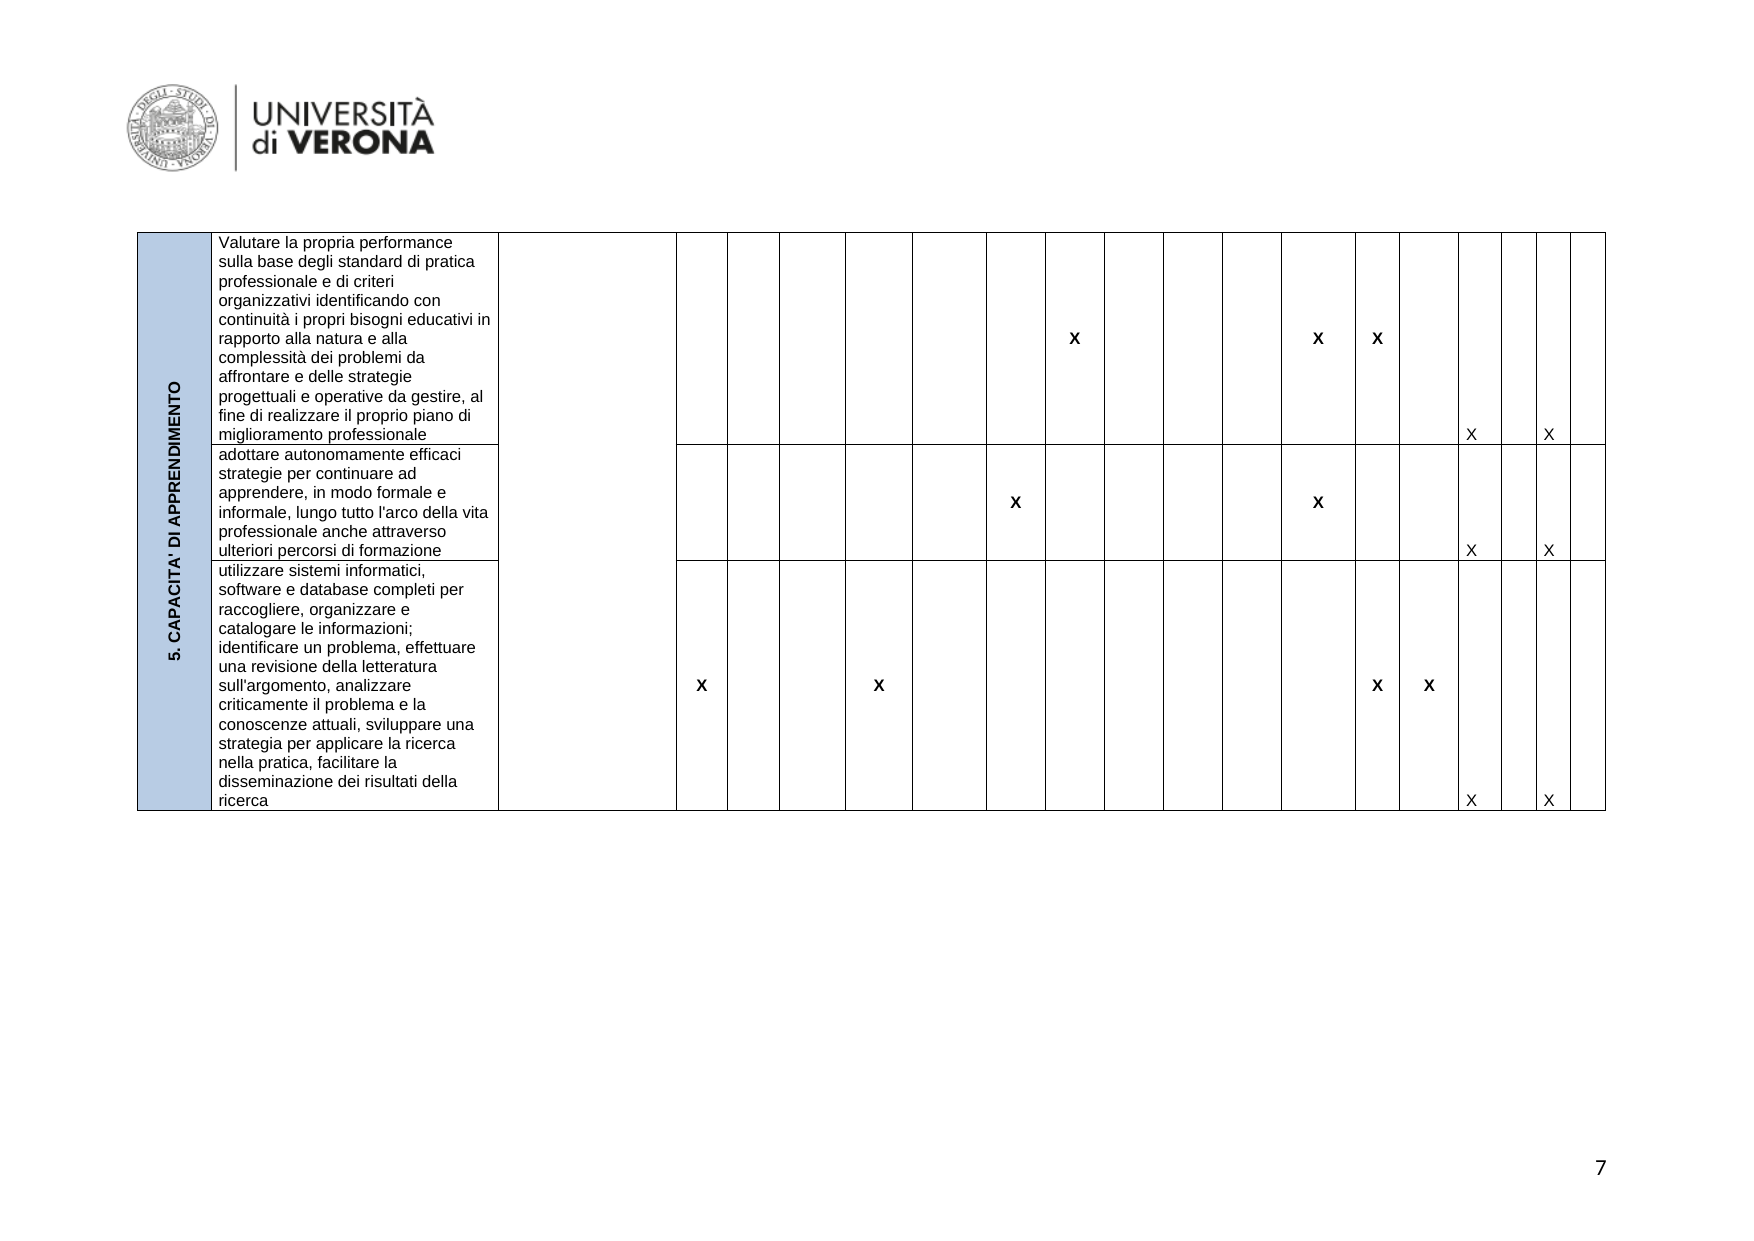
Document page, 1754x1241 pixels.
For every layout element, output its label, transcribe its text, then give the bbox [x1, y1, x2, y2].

table_cell [677, 445, 727, 560]
table_cell [1046, 445, 1104, 560]
table_cell [780, 445, 845, 560]
table_cell X [1537, 445, 1570, 560]
table_cell [1571, 445, 1605, 560]
table_cell [780, 561, 845, 810]
table_cell X [1282, 233, 1355, 444]
table_cell [1571, 233, 1605, 444]
table_cell [913, 233, 986, 444]
table_cell X [846, 561, 912, 810]
table_cell [728, 445, 779, 560]
table_cell X [1459, 561, 1501, 810]
table_cell [987, 561, 1045, 810]
table_cell [987, 233, 1045, 444]
table_cell [1223, 445, 1281, 560]
table_cell [1282, 561, 1355, 810]
table_cell adottare autonomamente efficaci strategie per continuare ad apprendere, in modo formale e informale, lungo tutto l'arco della vita professionale anche attraverso ulteriori percorsi di formazione [212, 445, 498, 560]
table_cell X [1356, 233, 1399, 444]
table_cell [780, 233, 845, 444]
table_cell [499, 233, 676, 810]
table_cell X [677, 561, 727, 810]
table_cell [1356, 445, 1399, 560]
table_cell X [1459, 233, 1501, 444]
table_cell X [1459, 445, 1501, 560]
table_cell [1400, 445, 1458, 560]
table_cell X [987, 445, 1045, 560]
table_cell [1502, 445, 1536, 560]
table_cell X [1537, 561, 1570, 810]
table_cell [1223, 233, 1281, 444]
table_cell Valutare la propria performance sulla base degli standard di pratica professionale e di criteri organizzativi identificando con continuità i propri bisogni educativi in rapporto alla natura e alla complessità dei problemi da affrontare e delle strategie progettuali e operative da gestire, al fine di realizzare il proprio piano di miglioramento professionale [212, 233, 498, 444]
table_cell [1223, 561, 1281, 810]
table_cell X [1400, 561, 1458, 810]
table_cell [1571, 561, 1605, 810]
table_cell [1400, 233, 1458, 444]
table_cell [846, 445, 912, 560]
table_cell [1502, 561, 1536, 810]
table_cell X [1046, 233, 1104, 444]
table_cell utilizzare sistemi informatici, software e database completi per raccogliere, organizzare e catalogare le informazioni; identificare un problema, effettuare una revisione della letteratura sull'argomento, analizzare criticamente il problema e la conoscenze attuali, sviluppare una strategia per applicare la ricerca nella pratica, facilitare la disseminazione dei risultati della ricerca [212, 561, 498, 810]
table_cell 5. CAPACITA' DI APPRENDIMENTO [138, 233, 211, 810]
table_cell [728, 561, 779, 810]
table_cell [1046, 561, 1104, 810]
table_cell [1164, 561, 1222, 810]
table_cell [1105, 561, 1163, 810]
table_cell X [1356, 561, 1399, 810]
table_cell X [1282, 445, 1355, 560]
table_cell [677, 233, 727, 444]
table_cell [913, 561, 986, 810]
table_cell [913, 445, 986, 560]
table_cell [1164, 445, 1222, 560]
table_cell X [1537, 233, 1570, 444]
table_cell [1502, 233, 1536, 444]
table_cell [1105, 233, 1163, 444]
table_cell [1164, 233, 1222, 444]
table_cell [1105, 445, 1163, 560]
table_cell [846, 233, 912, 444]
table_cell [728, 233, 779, 444]
